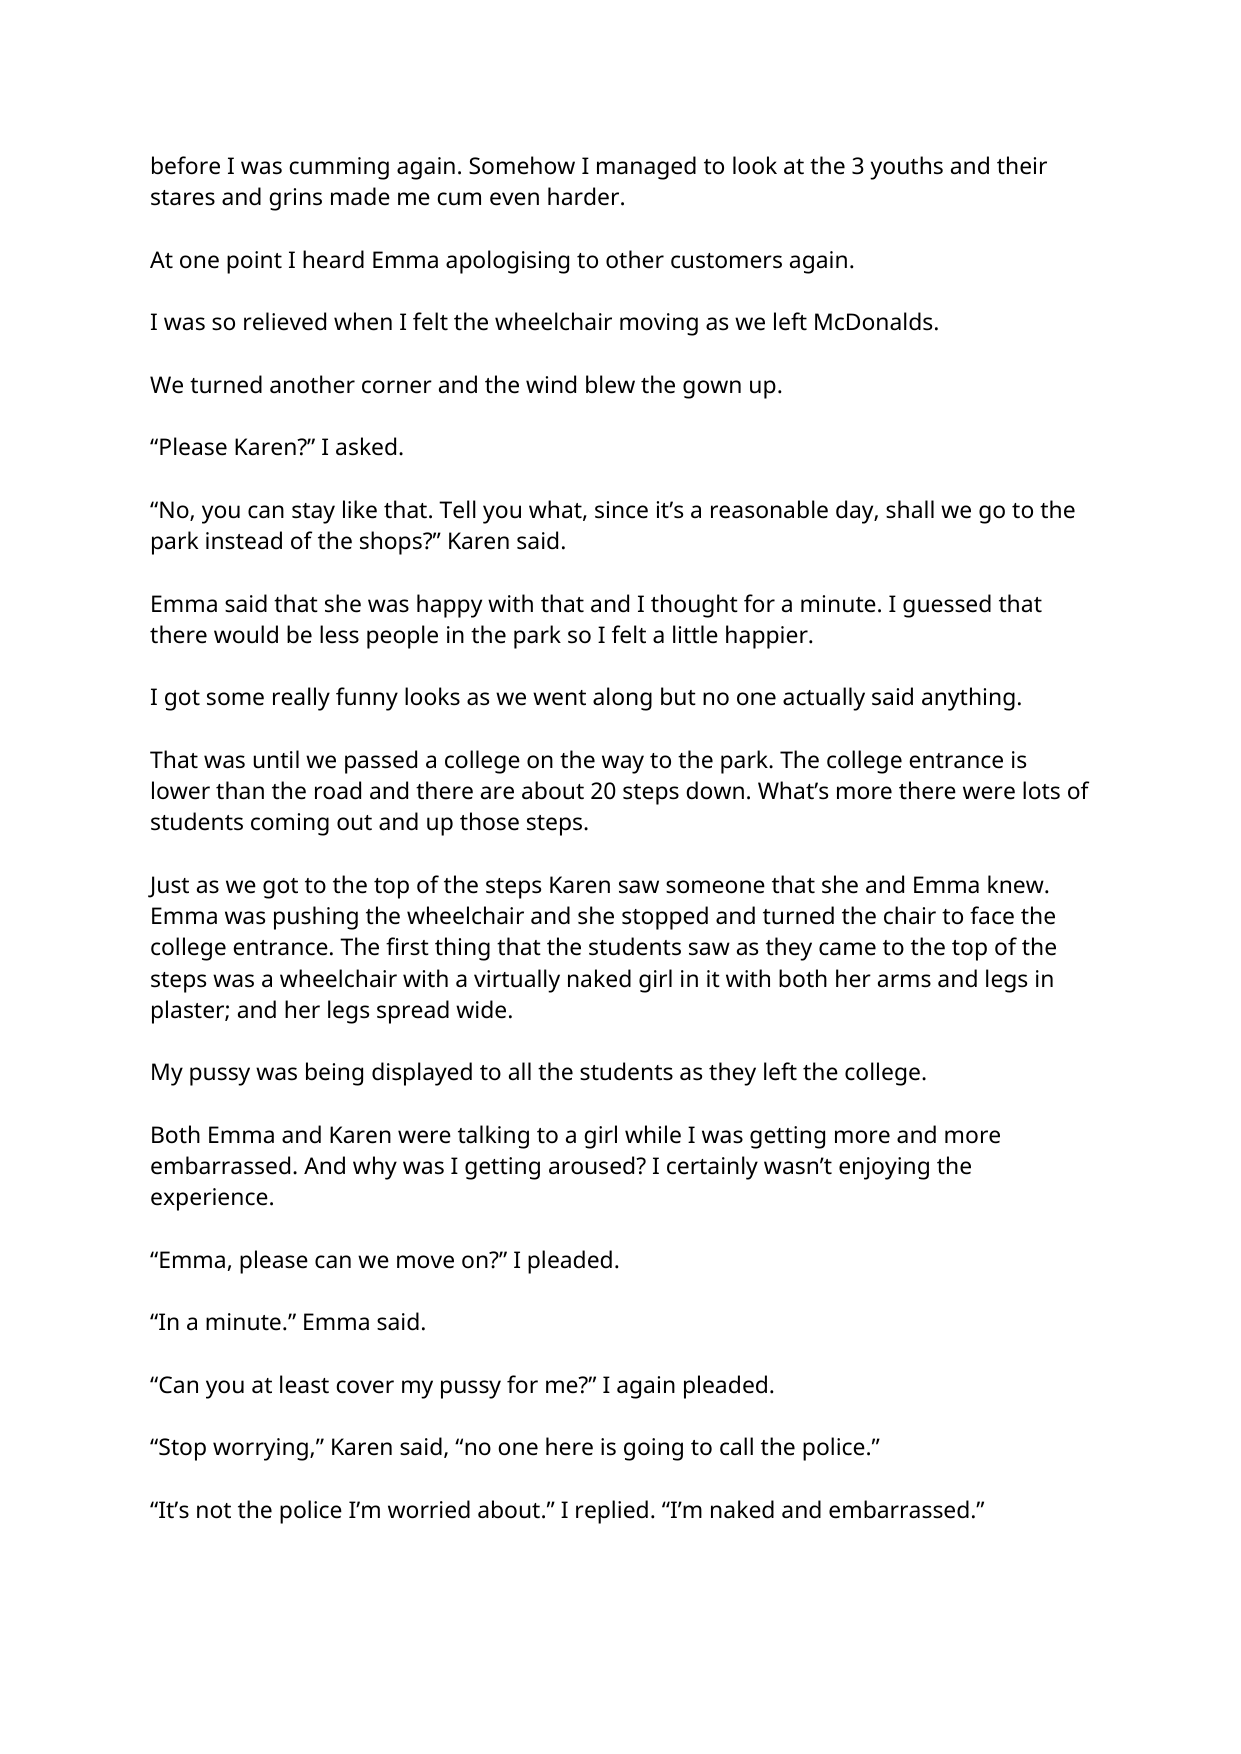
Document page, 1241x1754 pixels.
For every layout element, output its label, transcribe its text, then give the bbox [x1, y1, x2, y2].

text We turned another corner and the wind blew the gown up. [150, 369, 1090, 400]
text “No, you can stay like that. Tell you what, since it’s a reasonable day, shall we go to the park instead of the shops?” Karen said. [150, 494, 1090, 556]
text Emma said that she was happy with that and I thought for a minute. I guessed that there would be less people in the park so I felt a little happier. [150, 587, 1090, 650]
text Both Emma and Karen were talking to a girl while I was getting more and more embarrassed. And why was I getting aroused? I certainly wasn’t enjoying the experience. [150, 1119, 1090, 1212]
text I got some really funny looks as we went along but no one actually said anything. [150, 681, 1090, 712]
text “Can you at least cover my pussy for me?” I again pleaded. [150, 1369, 1090, 1400]
text I was so relieved when I felt the wheelchair moving as we left McDonalds. [150, 306, 1090, 337]
text “It’s not the police I’m worried about.” I replied. “I’m naked and embarrassed.” [150, 1494, 1090, 1525]
text “Stop worrying,” Karen said, “no one here is going to call the police.” [150, 1431, 1090, 1462]
text “Please Karen?” I asked. [150, 431, 1090, 462]
text “In a minute.” Emma said. [150, 1306, 1090, 1337]
text That was until we passed a college on the way to the park. The college entrance is lower than the road and there are about 20 steps down. What’s more there were lots of students coming out and up those steps. [150, 744, 1090, 837]
text Just as we got to the top of the steps Karen saw someone that she and Emma knew. Emma was pushing the wheelchair and she stopped and turned the chair to face the college entrance. The first thing that the students saw as they came to the top of the steps was a wheelchair with a virtually naked girl in it with both her arms and legs in plaster; and her legs spread wide. [150, 869, 1090, 1025]
text At one point I heard Emma apologising to other customers again. [150, 244, 1090, 275]
text My pussy was being displayed to all the students as they left the college. [150, 1056, 1090, 1087]
text “Emma, please can we move on?” I pleaded. [150, 1244, 1090, 1275]
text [150, 150, 1090, 212]
